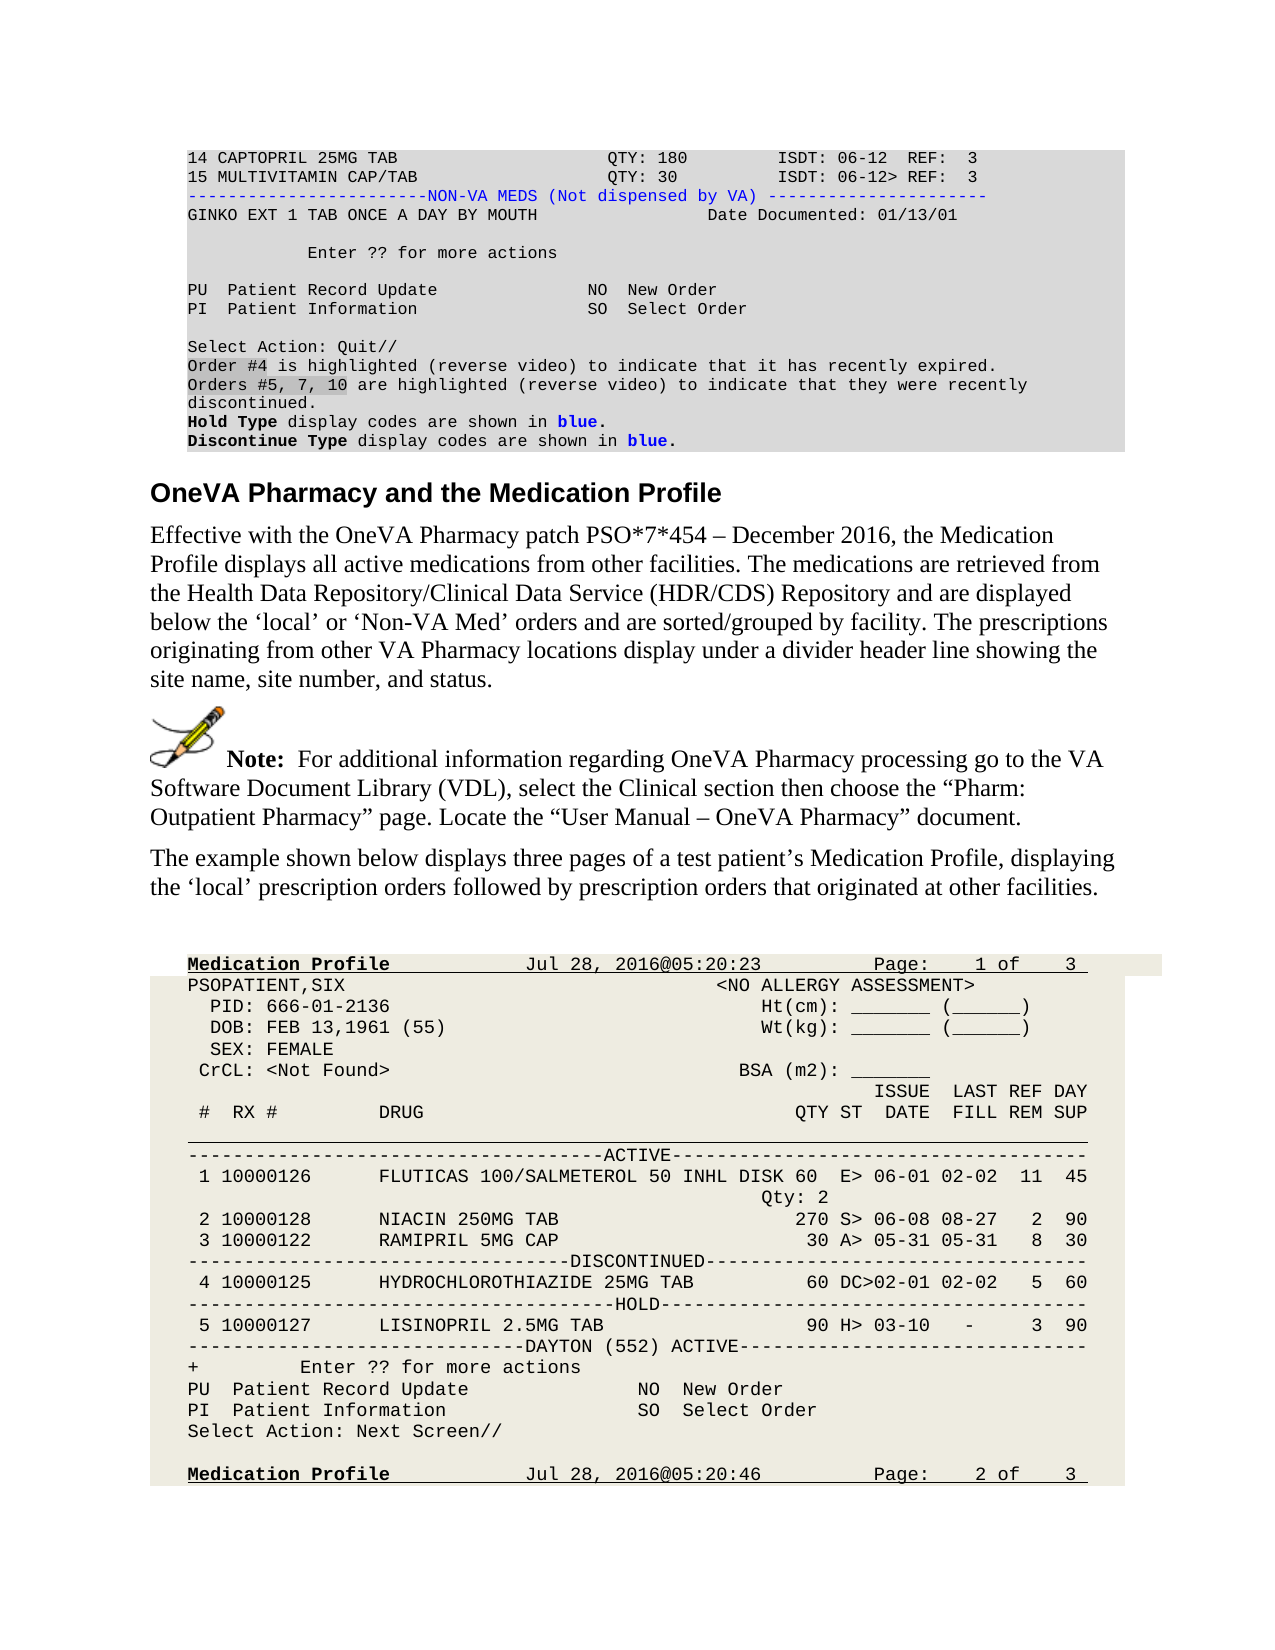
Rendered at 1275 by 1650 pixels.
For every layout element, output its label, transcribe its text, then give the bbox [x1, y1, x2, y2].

text PU Patient Record Update NO New Order [150, 1379, 1125, 1401]
text ------------------------------DAYTON (552) ACTIVE------------------------------- [150, 1337, 1125, 1358]
text PI Patient Information SO Select Order [150, 1401, 1125, 1422]
text Select Action: Next Screen// [150, 1422, 1125, 1443]
text SEX: FEMALE [150, 1039, 1125, 1061]
text CrCL: <Not Found> BSA (m2): _______ [150, 1061, 1125, 1082]
text # RX # DRUG QTY ST DATE FILL REM SUP [150, 1103, 1125, 1124]
text 15 MULTIVITAMIN CAP/TAB QTY: 30 ISDT: 06-12> REF: 3 [187, 169, 1125, 188]
text Medication Profile Jul 28, 2016@05:20:23 Page: 1 of 3 [187, 954, 1162, 976]
text PSOPATIENT,SIX <NO ALLERGY ASSESSMENT> [150, 976, 1125, 997]
text DOB: FEB 13,1961 (55) Wt(kg): _______ (______) [150, 1018, 1125, 1039]
text Select Action: Quit// [187, 338, 1125, 357]
text 1 10000126 FLUTICAS 100/SALMETEROL 50 INHL DISK 60 E> 06-01 02-02 11 45 [150, 1167, 1125, 1188]
text + Enter ?? for more actions [150, 1358, 1125, 1379]
text -------------------------------------ACTIVE------------------------------------- [150, 1146, 1125, 1167]
text ----------------------------------DISCONTINUED---------------------------------- [150, 1252, 1125, 1273]
subtitle OneVA Pharmacy and the Medication Profile [150, 477, 1125, 508]
text 4 10000125 HYDROCHLOROTHIAZIDE 25MG TAB 60 DC>02-01 02-02 5 60 [150, 1273, 1125, 1294]
text Note: For additional information regarding OneVA Pharmacy processing go to the VA Software Document Library (VDL), select the Clinical section then choose the “Pharm: Outpatient Pharmacy” page. Locate the “User Manual – OneVA Pharmacy” document. [150, 705, 1125, 831]
text --------------------------------------HOLD-------------------------------------- [150, 1294, 1125, 1316]
text Orders #5, 7, 10 are highlighted (reverse video) to indicate that they were recently discontinued. [187, 376, 1125, 414]
text Effective with the OneVA Pharmacy patch PSO*7*454 – December 2016, the Medication Profile displays all active medications from other facilities. The medications are retrieved from the Health Data Repository/Clinical Data Service (HDR/CDS) Repository and are displayed below the ‘local’ or ‘Non-VA Med’ orders and are sorted/grouped by facility. The prescriptions originating from other VA Pharmacy locations display under a divider header line showing the site name, site number, and status. [150, 520, 1125, 693]
text 5 10000127 LISINOPRIL 2.5MG TAB 90 H> 03-10 - 3 90 [150, 1316, 1125, 1337]
text The example shown below displays three pages of a test patient’s Medication Profile, displaying the ‘local’ prescription orders followed by prescription orders that originated at other facilities. [150, 843, 1125, 901]
text 2 10000128 NIACIN 250MG TAB 270 S> 06-08 08-27 2 90 [150, 1209, 1125, 1231]
text PID: 666-01-2136 Ht(cm): _______ (______) [150, 997, 1125, 1018]
text PI Patient Information SO Select Order [187, 301, 1125, 320]
text Order #4 is highlighted (reverse video) to indicate that it has recently expired. [187, 357, 1125, 376]
text Discontinue Type display codes are shown in blue. [187, 433, 1125, 452]
text 3 10000122 RAMIPRIL 5MG CAP 30 A> 05-31 05-31 8 30 [150, 1231, 1125, 1252]
text PU Patient Record Update NO New Order [187, 282, 1125, 301]
text 14 CAPTOPRIL 25MG TAB QTY: 180 ISDT: 06-12 REF: 3 [187, 150, 1125, 169]
text ------------------------NON-VA MEDS (Not dispensed by VA) ---------------------- [187, 188, 1125, 207]
picture [150, 705, 227, 768]
text Enter ?? for more actions [187, 244, 1125, 263]
text ISSUE LAST REF DAY [150, 1082, 1125, 1103]
text Qty: 2 [150, 1188, 1125, 1209]
text Medication Profile Jul 28, 2016@05:20:46 Page: 2 of 3 [150, 1464, 1125, 1486]
text GINKO EXT 1 TAB ONCE A DAY BY MOUTH Date Documented: 01/13/01 [187, 207, 1125, 225]
text Hold Type display codes are shown in blue. [187, 414, 1125, 433]
